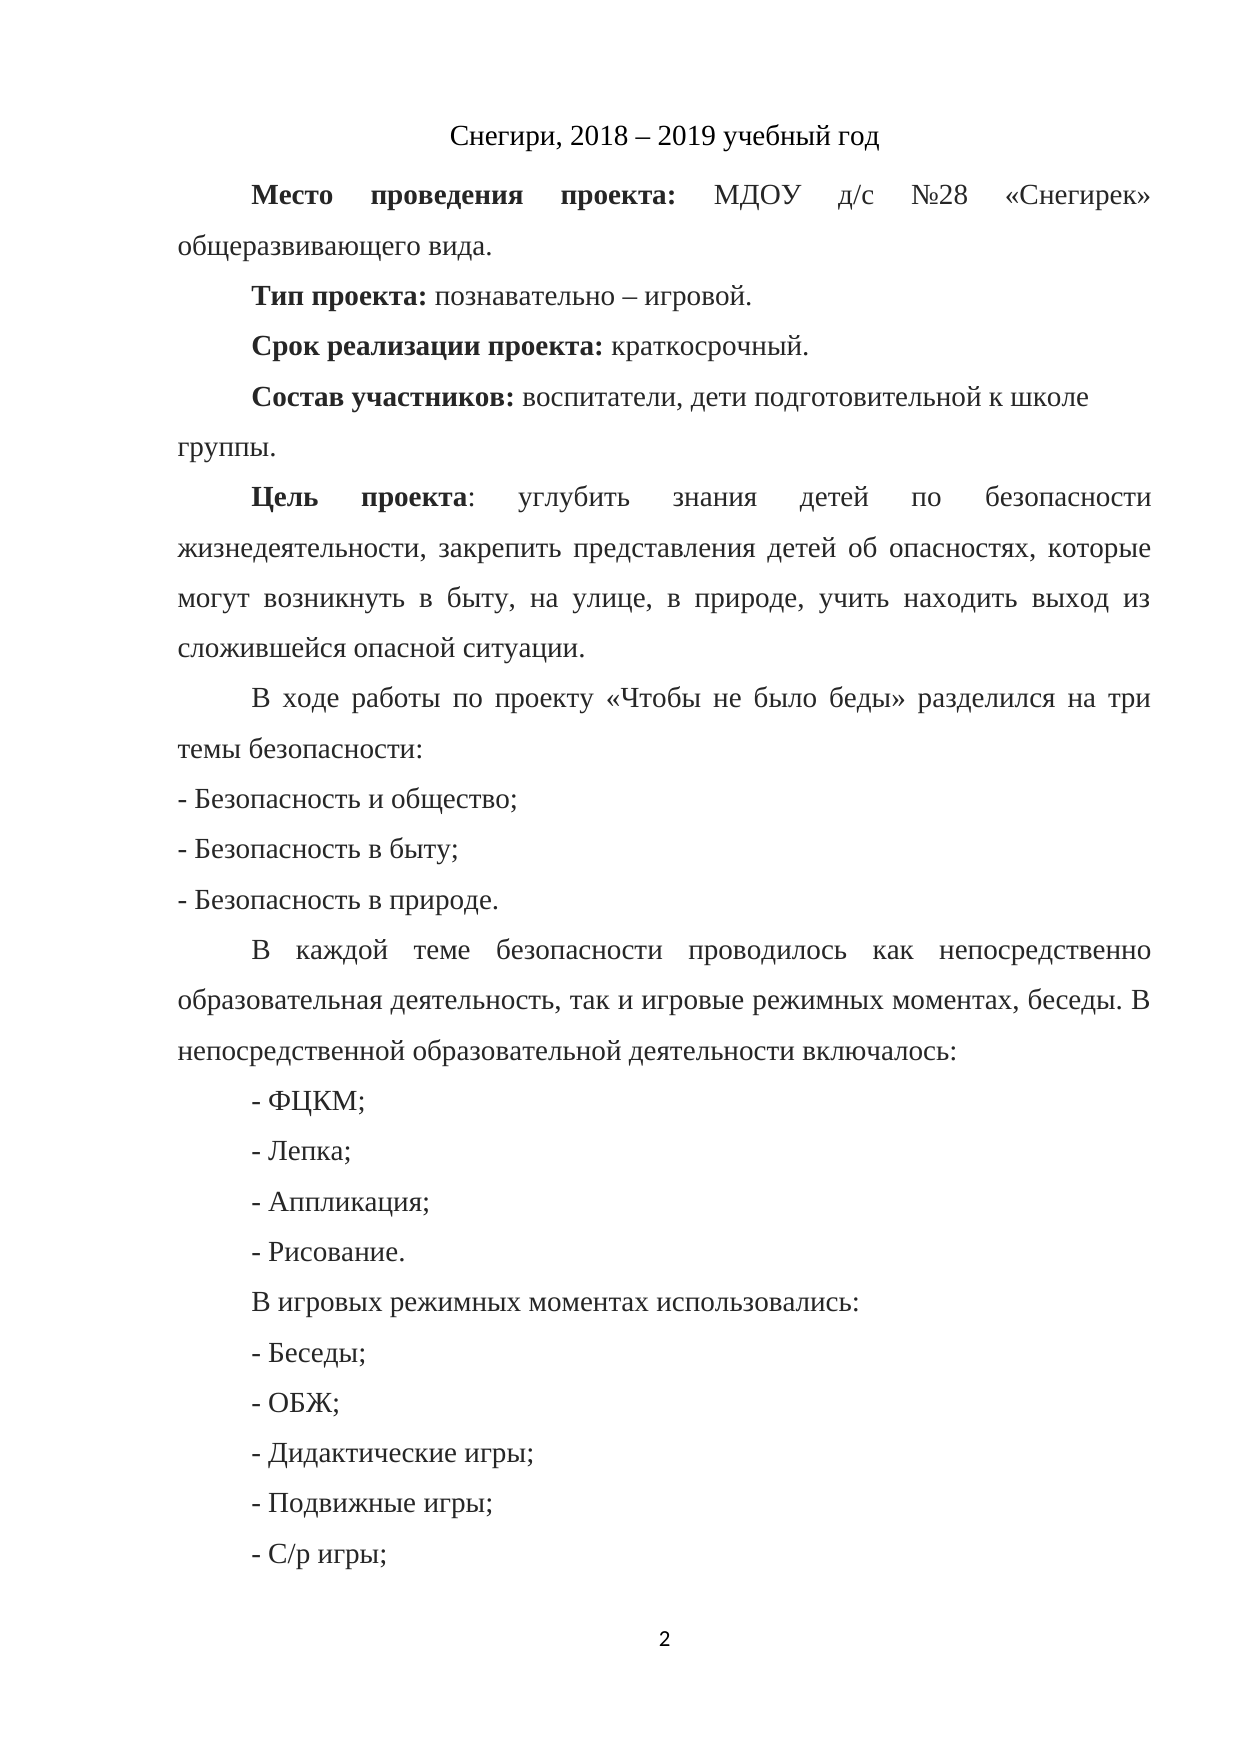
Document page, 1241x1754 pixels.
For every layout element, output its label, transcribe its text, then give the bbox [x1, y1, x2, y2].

text В ходе работы по проекту «Чтобы не было беды» разделился на три темы безопасности: [177, 681, 1152, 764]
text В игровых режимных моментах использовались: [177, 1284, 1152, 1318]
text Срок реализации проекта: краткосрочный. [177, 328, 1152, 362]
text - Аппликация; [177, 1184, 1152, 1217]
text Тип проекта: познавательно – игровой. [177, 278, 1152, 312]
text В каждой теме безопасности проводилось как непосредственно образовательная деятельность, так и игровые режимных моментах, беседы. В непосредственной образовательной деятельности включалось: [177, 932, 1152, 1066]
text - ОБЖ; [177, 1385, 1152, 1418]
text - Безопасность в быту; [177, 832, 1152, 865]
text Место проведения проекта: МДОУ д/с №28 «Снегирек» общеразвивающего вида. [177, 177, 1152, 261]
text - Дидактические игры; [177, 1435, 1152, 1469]
text - Беседы; [177, 1335, 1152, 1368]
text - ФЦКМ; [177, 1083, 1152, 1117]
text - Безопасность в природе. [177, 882, 1152, 915]
text - Безопасность и общество; [177, 781, 1152, 815]
text - Рисование. [177, 1234, 1152, 1268]
text - Подвижные игры; [177, 1486, 1152, 1519]
text - Лепка; [177, 1133, 1152, 1167]
text Состав участников: воспитатели, дети подготовительной к школе группы. [177, 379, 1152, 463]
text Снегири, 2018 – 2019 учебный год [177, 118, 1152, 152]
text Цель проекта: углубить знания детей по безопасности жизнедеятельности, закрепить представления детей об опасностях, которые могут возникнуть в быту, на улице, в природе, учить находить выход из сложившейся опасной ситуации. [177, 479, 1152, 664]
text - С/р игры; [177, 1536, 1152, 1569]
